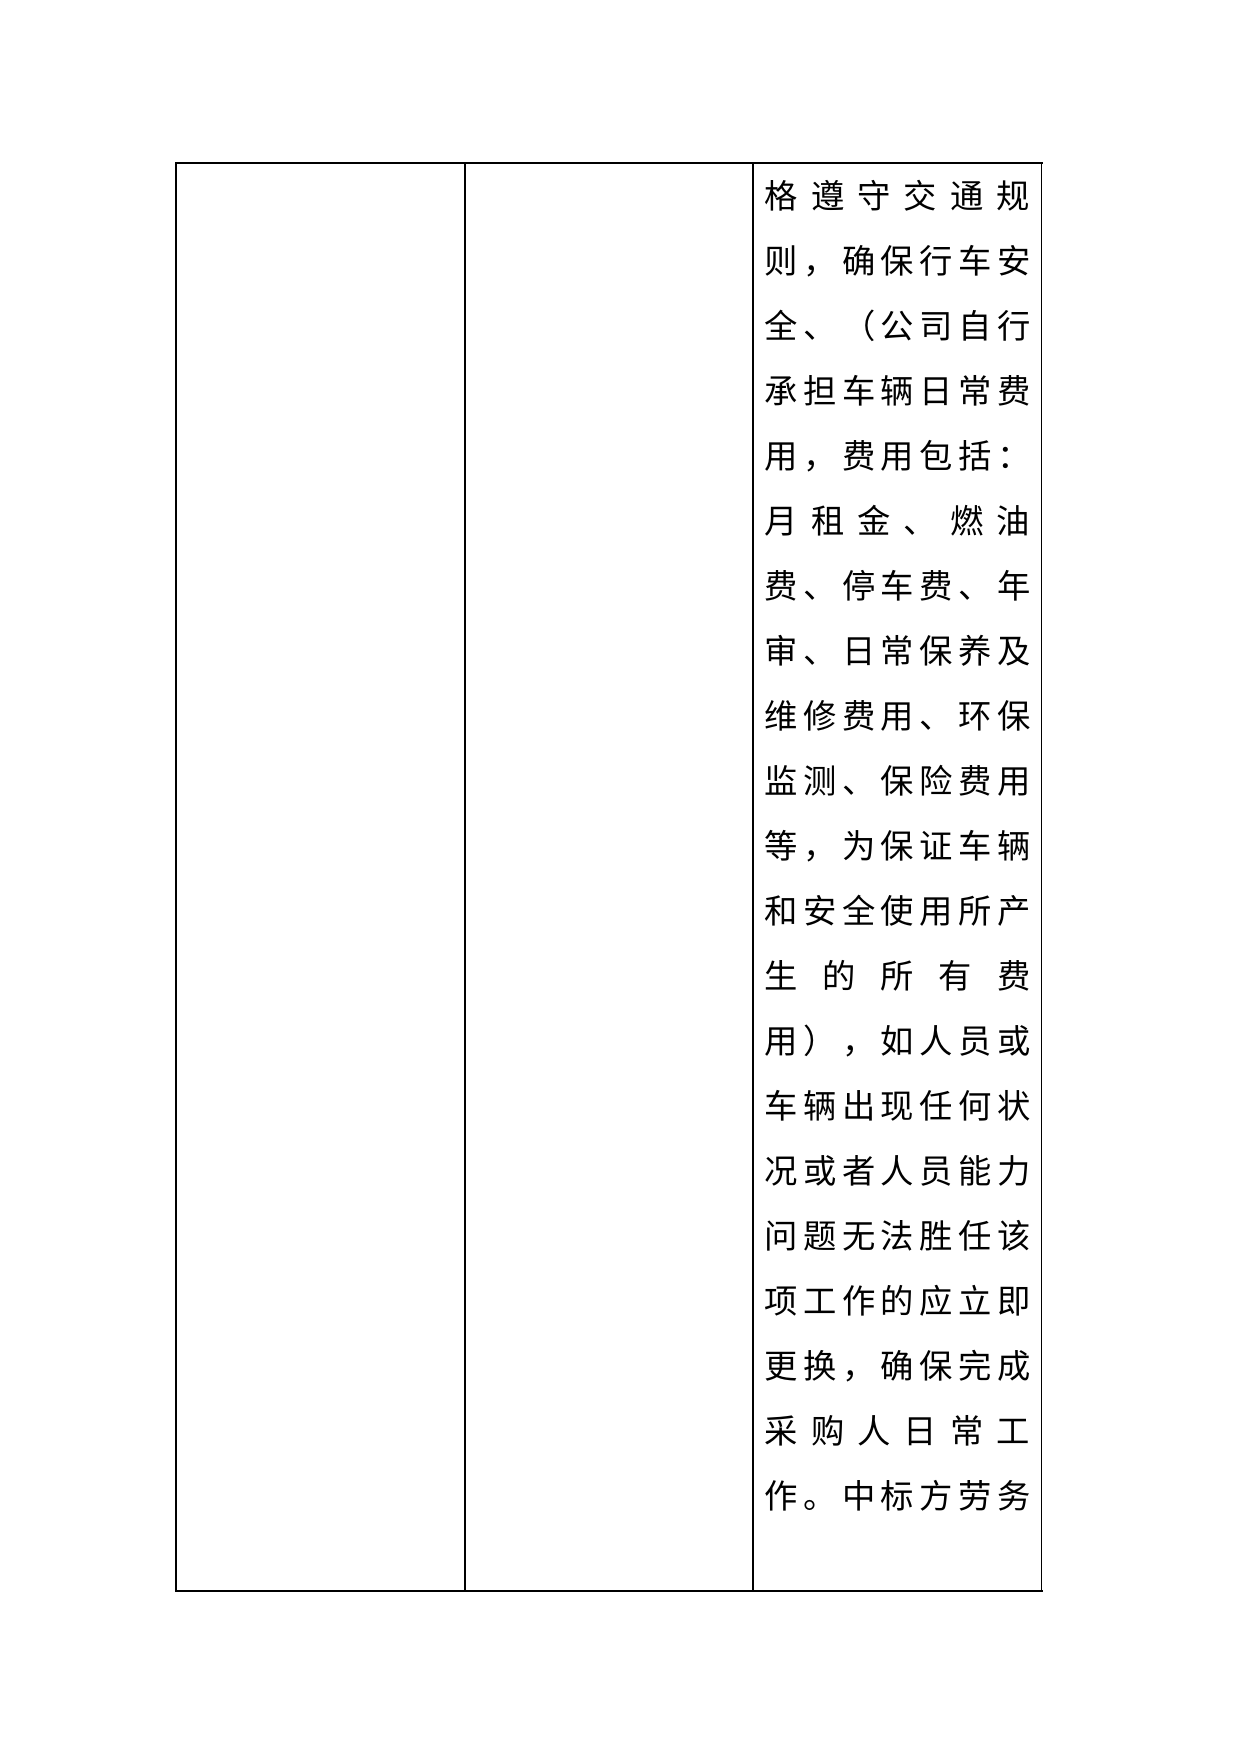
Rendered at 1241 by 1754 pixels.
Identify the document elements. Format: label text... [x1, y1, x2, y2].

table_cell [754, 164, 1041, 1590]
table_cell [466, 164, 752, 1590]
table_cell 1 [177, 164, 464, 1590]
